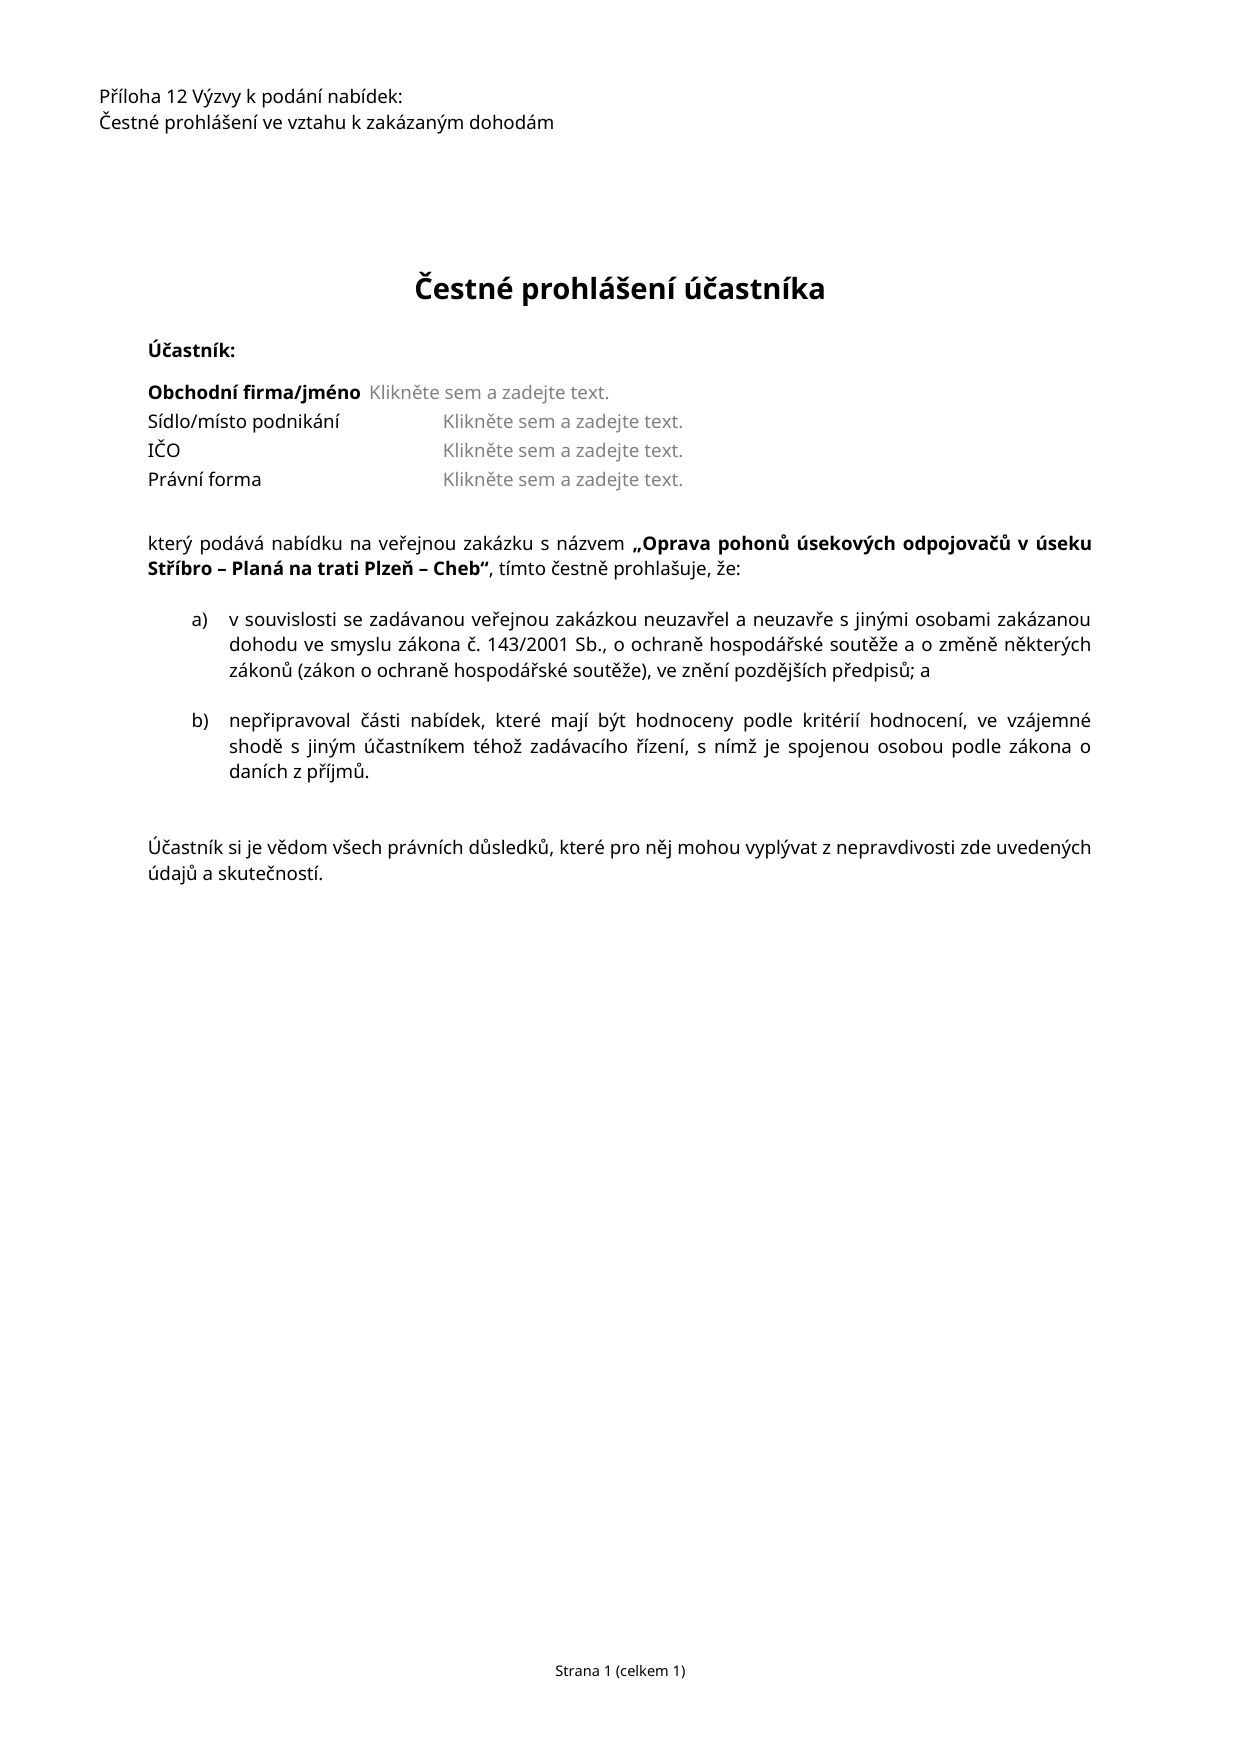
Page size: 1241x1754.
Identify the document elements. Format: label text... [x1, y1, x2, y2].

text IČO [148, 434, 1093, 463]
text Obchodní firma/jméno [148, 376, 1093, 405]
list v souvislosti se zadávanou veřejnou zakázkou neuzavřel a neuzavře s jinými osobami zakázanou dohodu ve smyslu zákona č. 143/2001 Sb., o ochraně hospodářské soutěže a o změně některých zákonů (zákon o ochraně hospodářské soutěže), ve znění pozdějších předpisů; a [191, 606, 1093, 683]
text Právní forma [148, 463, 1093, 492]
text Účastník: [148, 333, 1093, 364]
list nepřipravoval části nabídek, které mají být hodnoceny podle kritérií hodnocení, ve vzájemné shodě s jiným účastníkem téhož zadávacího řízení, s nímž je spojenou osobou podle zákona o daních z příjmů. [191, 708, 1093, 784]
text který podává nabídku na veřejnou zakázku s názvem „Oprava pohonů úsekových odpojovačů v úseku Stříbro – Planá na trati Plzeň – Cheb“, tímto čestně prohlašuje, že: [148, 530, 1093, 581]
title Čestné prohlášení účastníka [148, 268, 1093, 308]
text Účastník si je vědom všech právních důsledků, které pro něj mohou vyplývat z nepravdivosti zde uvedených údajů a skutečností. [148, 835, 1093, 886]
text Sídlo/místo podnikání [148, 405, 1093, 434]
